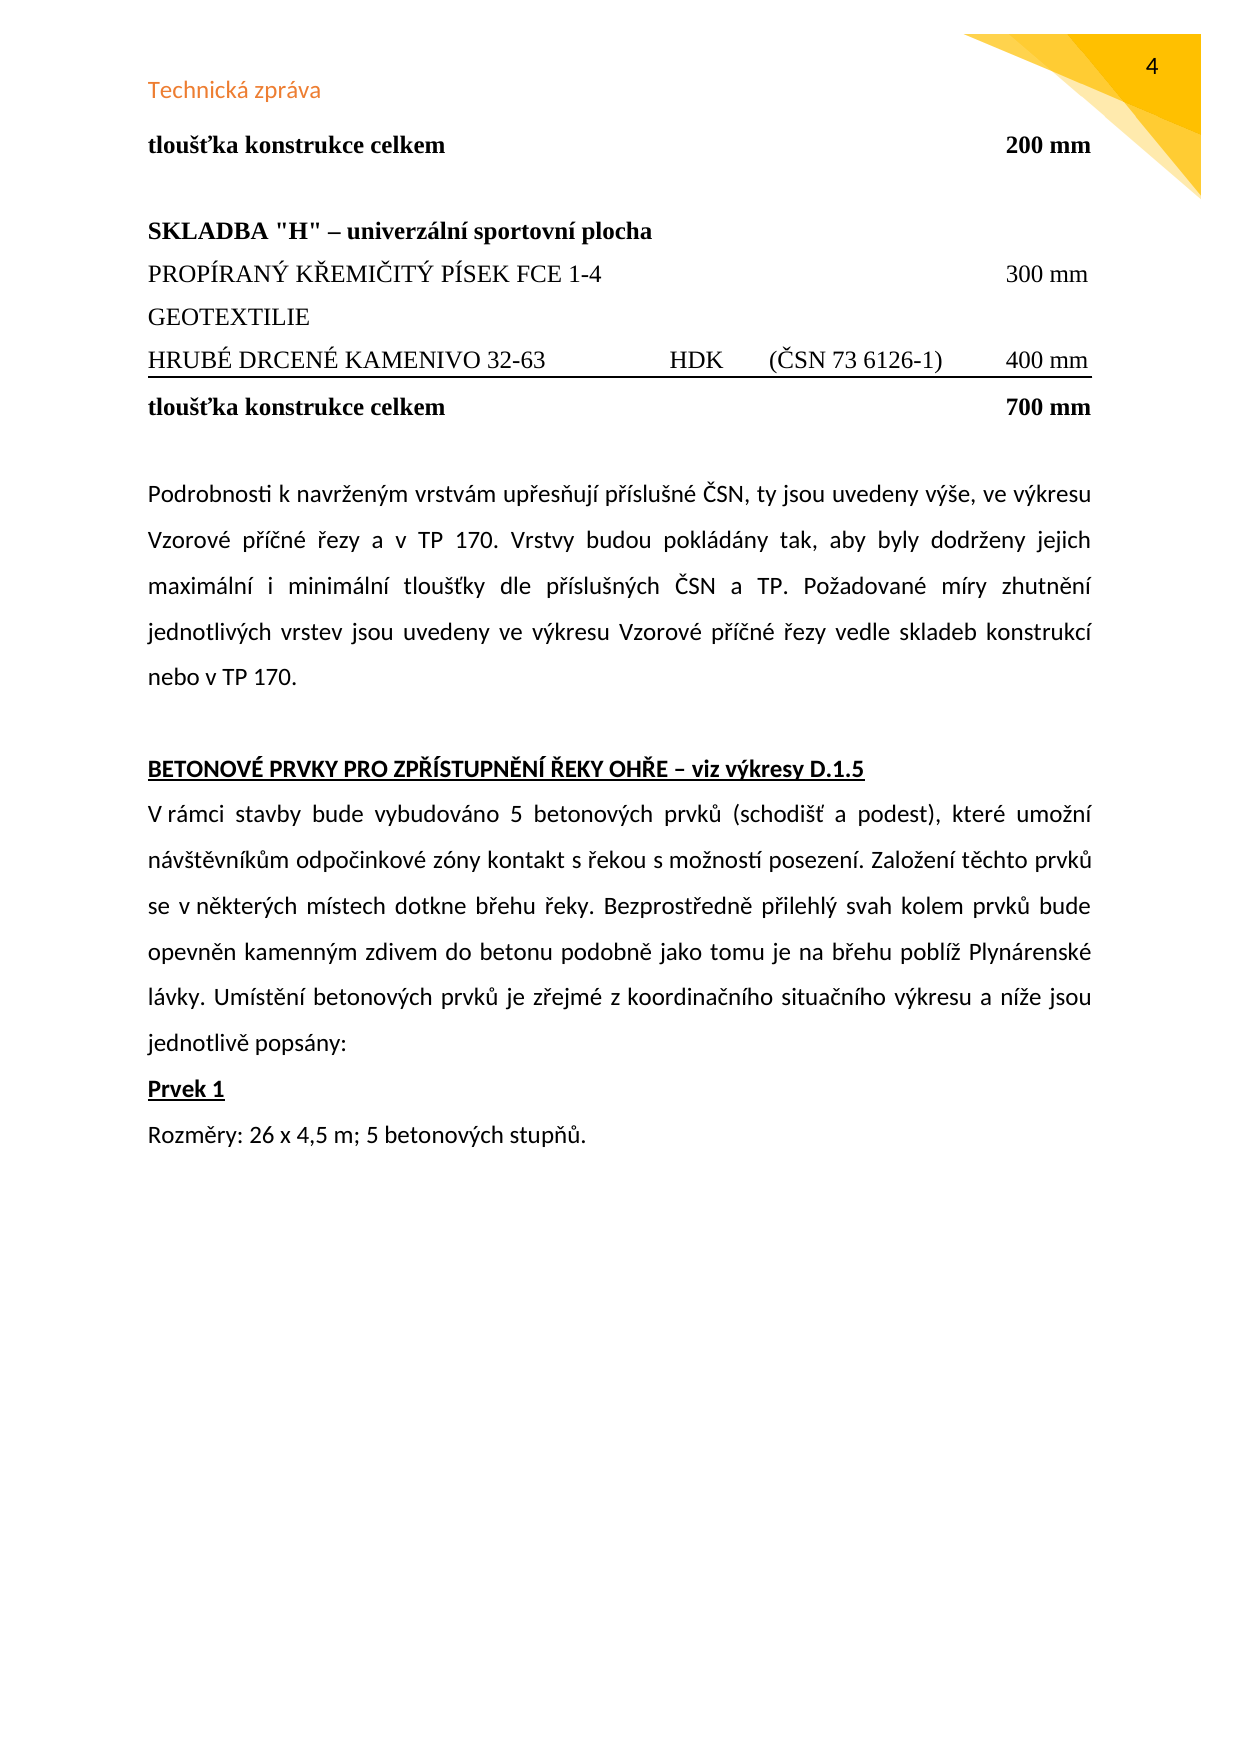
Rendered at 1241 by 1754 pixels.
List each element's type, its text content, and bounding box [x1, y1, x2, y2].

text HRUBÉ DRCENÉ KAMENIVO 32-63 HDK (ČSN 73 6126-1) 400 mm [148, 346, 1092, 376]
text Prvek 1 [148, 1073, 1092, 1103]
text BETONOVÉ PRVKY PRO ZPŘÍSTUPNĚNÍ ŘEKY OHŘE – viz výkresy D.1.5 [148, 753, 1092, 783]
text tloušťka konstrukce celkem 200 mm [148, 130, 1092, 159]
text tloušťka konstrukce celkem 700 mm [148, 392, 1092, 421]
text Podrobnosti k navrženým vrstvám upřesňují příslušné ČSN, ty jsou uvedeny výše, ve výkresu Vzorové příčné řezy a v TP 170. Vrstvy budou pokládány tak, aby byly dodrženy jejich maximální i minimální tloušťky dle příslušných ČSN a TP. Požadované míry zhutnění jednotlivých vrstev jsou uvedeny ve výkresu Vzorové příčné řezy vedle skladeb konstrukcí nebo v TP 170. [148, 478, 1092, 692]
text SKLADBA "H" – univerzální sportovní plocha PROPÍRANÝ KŘEMIČITÝ PÍSEK FCE 1-4 300 mm [148, 216, 1092, 288]
picture [962, 34, 1201, 200]
text Rozměry: 26 x 4,5 m; 5 betonových stupňů. [148, 1119, 1092, 1149]
text V rámci stavby bude vybudováno 5 betonových prvků (schodišť a podest), které umožní návštěvníkům odpočinkové zóny kontakt s řekou s možností posezení. Založení těchto prvků se v některých místech dotkne břehu řeky. Bezprostředně přilehlý svah kolem prvků bude opevněn kamenným zdivem do betonu podobně jako tomu je na břehu poblíž Plynárenské lávky. Umístění betonových prvků je zřejmé z koordinačního situačního výkresu a níže jsou jednotlivě popsány: [148, 799, 1092, 1058]
text GEOTEXTILIE [148, 302, 1092, 331]
